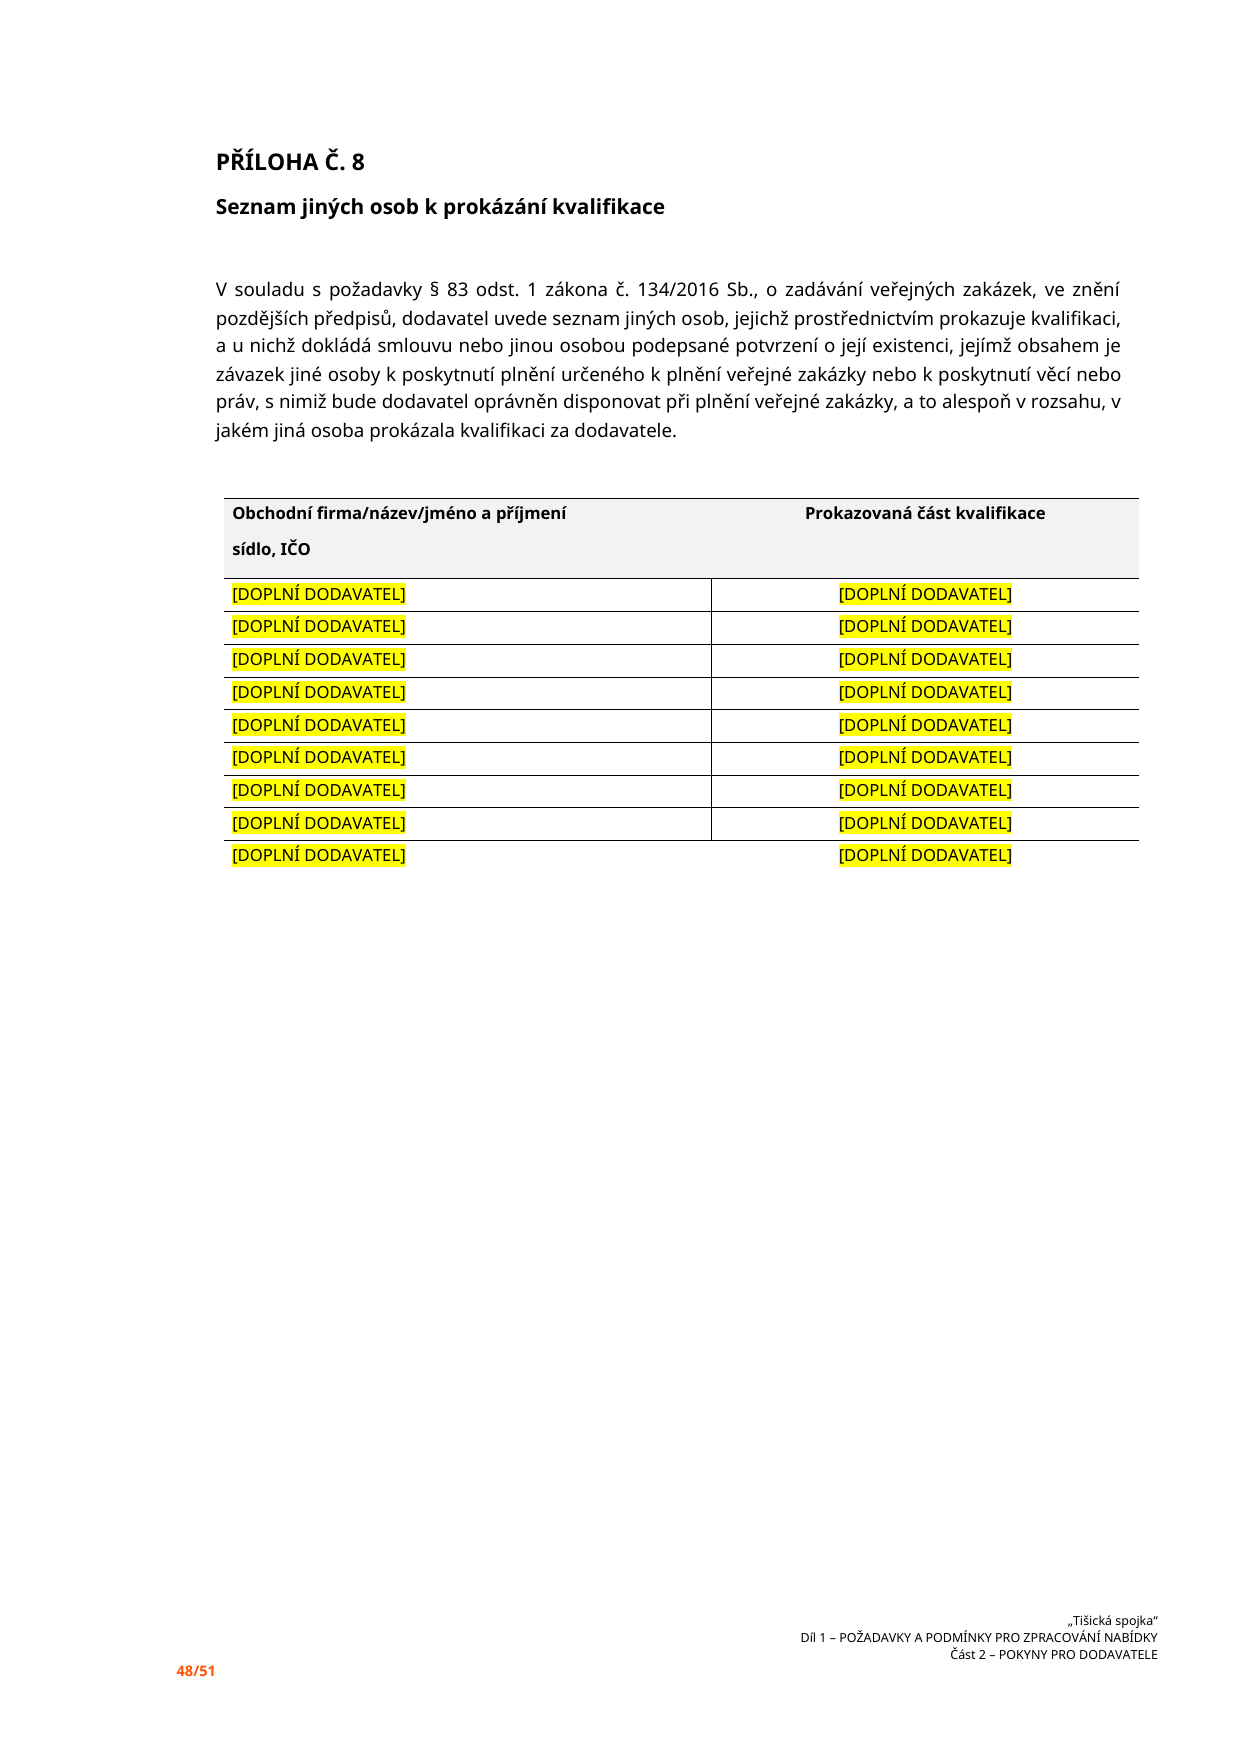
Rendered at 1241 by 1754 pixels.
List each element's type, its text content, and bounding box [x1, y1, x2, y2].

table_cell [DOPLNÍ DODAVATEL] [712, 776, 1139, 807]
table_cell [DOPLNÍ DODAVATEL] [224, 645, 711, 676]
table_cell [DOPLNÍ DODAVATEL] [224, 678, 711, 709]
table_cell [DOPLNÍ DODAVATEL] [712, 645, 1139, 676]
table_cell [DOPLNÍ DODAVATEL] [711, 841, 1139, 873]
table_cell [DOPLNÍ DODAVATEL] [224, 776, 711, 807]
table_cell [DOPLNÍ DODAVATEL] [712, 612, 1139, 644]
text Příloha č. 8 [216, 146, 1122, 177]
table_cell [DOPLNÍ DODAVATEL] [224, 612, 711, 644]
table_cell [DOPLNÍ DODAVATEL] [224, 808, 711, 840]
table_cell [DOPLNÍ DODAVATEL] [224, 579, 711, 611]
table_cell [DOPLNÍ DODAVATEL] [712, 579, 1139, 611]
table_cell [DOPLNÍ DODAVATEL] [224, 841, 711, 873]
text Seznam jiných osob k prokázání kvalifikace [216, 192, 1122, 221]
table_cell [DOPLNÍ DODAVATEL] [712, 743, 1139, 774]
table_cell [DOPLNÍ DODAVATEL] [712, 808, 1139, 840]
table_cell [DOPLNÍ DODAVATEL] [712, 678, 1139, 709]
table_cell [DOPLNÍ DODAVATEL] [224, 743, 711, 774]
table_cell [DOPLNÍ DODAVATEL] [224, 710, 711, 742]
text V souladu s požadavky § 83 odst. 1 zákona č. 134/2016 Sb., o zadávání veřejných zakázek, ve znění pozdějších předpisů, dodavatel uvede seznam jiných osob, jejichž prostřednictvím prokazuje kvalifikaci, a u nichž dokládá smlouvu nebo jinou osobou podepsané potvrzení o její existenci, jejímž obsahem je závazek jiné osoby k poskytnutí plnění určeného k plnění veřejné zakázky nebo k poskytnutí věcí nebo práv, s nimiž bude dodavatel oprávněn disponovat při plnění veřejné zakázky, a to alespoň v rozsahu, v jakém jiná osoba prokázala kvalifikaci za dodavatele. [216, 277, 1122, 442]
table_cell [DOPLNÍ DODAVATEL] [712, 710, 1139, 742]
table_header Obchodní firma/název/jméno a příjmení sídlo, IČO [224, 499, 711, 578]
table_header Prokazovaná část kvalifikace [711, 499, 1139, 578]
